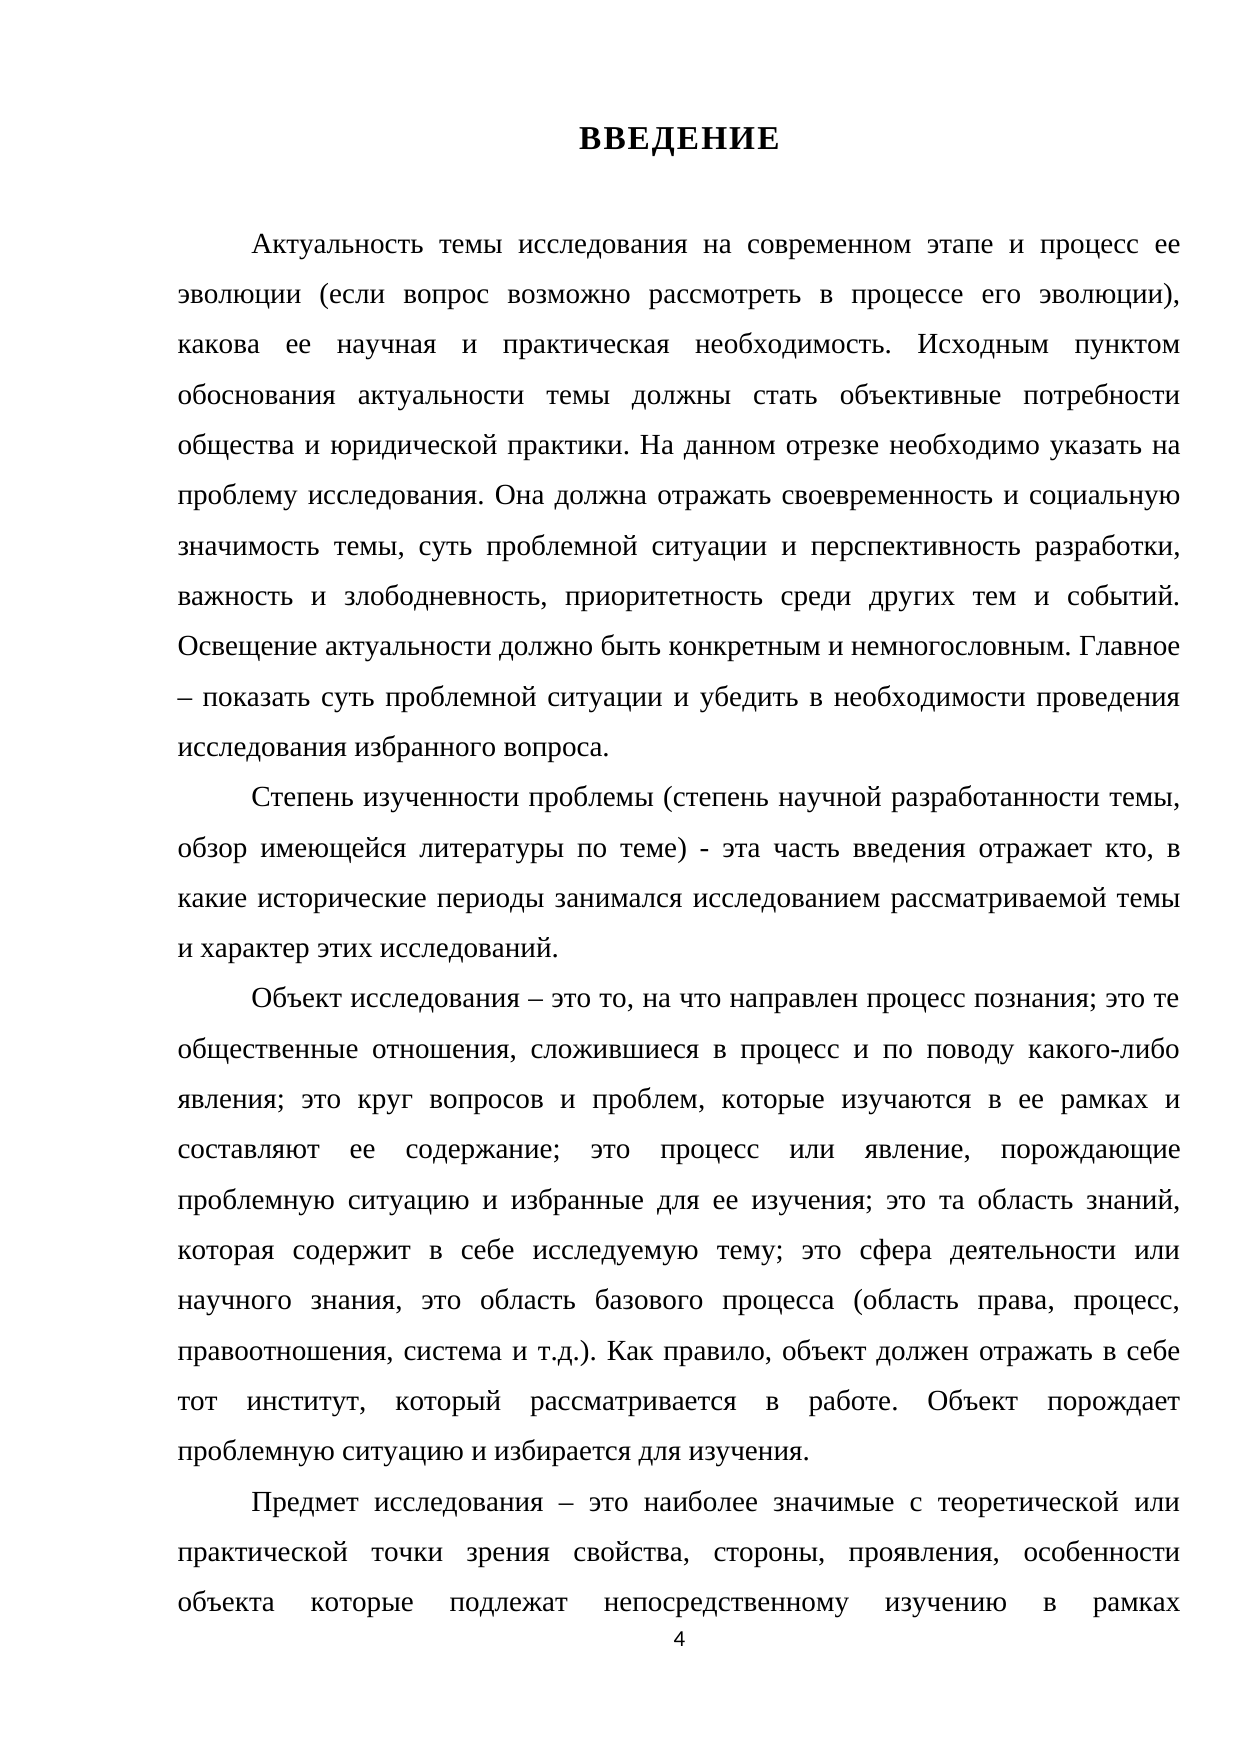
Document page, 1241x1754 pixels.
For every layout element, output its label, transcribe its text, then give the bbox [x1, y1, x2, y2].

text Степень изученности проблемы (степень научной разработанности темы, обзор имеющейся литературы по теме) - эта часть введения отражает кто, в какие исторические периоды занимался исследованием рассматриваемой темы и характер этих исследований. [177, 779, 1181, 964]
text Актуальность темы исследования на современном этапе и процесс ее эволюции (если вопрос возможно рассмотреть в процессе его эволюции), какова ее научная и практическая необходимость. Исходным пунктом обоснования актуальности темы должны стать объективные потребности общества и юридической практики. На данном отрезке необходимо указать на проблему исследования. Она должна отражать своевременность и социальную значимость темы, суть проблемной ситуации и перспективность разработки, важность и злободневность, приоритетность среди других тем и событий. Освещение актуальности должно быть конкретным и немногословным. Главное – показать суть проблемной ситуации и убедить в необходимости проведения исследования избранного вопроса. [177, 226, 1181, 763]
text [177, 1484, 1181, 1618]
text Введение [177, 118, 1181, 156]
text Объект исследования – это то, на что направлен процесс познания; это те общественные отношения, сложившиеся в процесс и по поводу какого-либо явления; это круг вопросов и проблем, которые изучаются в ее рамках и составляют ее содержание; это процесс или явление, порождающие проблемную ситуацию и избранные для ее изучения; это та область знаний, которая содержит в себе исследуемую тему; это сфера деятельности или научного знания, это область базового процесса (область права, процесс, правоотношения, система и т.д.). Как правило, объект должен отражать в себе тот институт, который рассматривается в работе. Объект порождает проблемную ситуацию и избирается для изучения. [177, 981, 1181, 1467]
